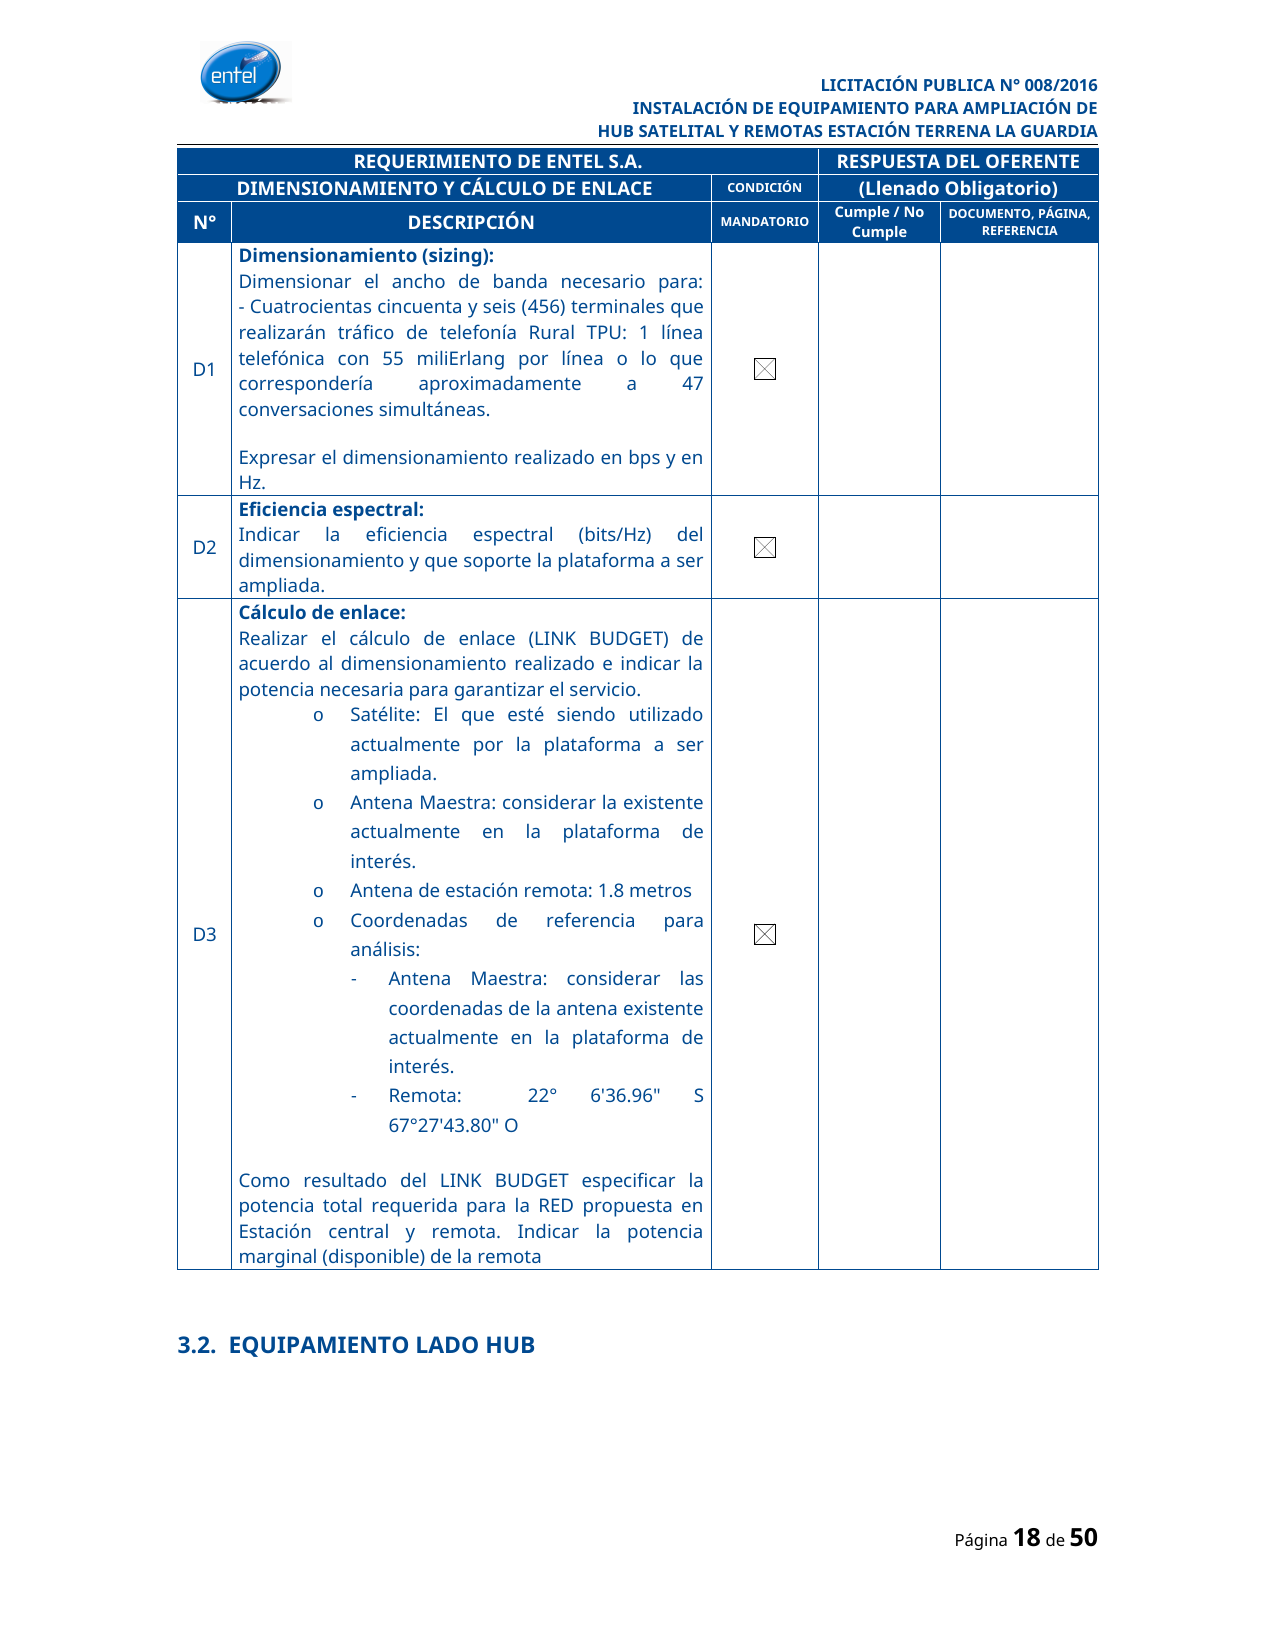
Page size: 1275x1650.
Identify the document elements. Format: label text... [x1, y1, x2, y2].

table_cell (Llenado Obligatorio) [819, 175, 1098, 201]
table_cell Cálculo de enlace: Realizar el cálculo de enlace (LINK BUDGET) de acuerdo al dimensionamiento realizado e indicar la potencia necesaria para garantizar el servicio. Satélite: El que esté siendo utilizado actualmente por la plataforma a ser ampliada. Antena Maestra: considerar la existente actualmente en la plataforma de interés. Antena de estación remota: 1.8 metros Coordenadas de referencia para análisis: Antena Maestra: considerar las coordenadas de la antena existente actualmente en la plataforma de interés. Remota: 22° 6'36.96" S 67°27'43.80" O Como resultado del LINK BUDGET especificar la potencia total requerida para la RED propuesta en Estación central y remota. Indicar la potencia marginal (disponible) de la remota [232, 599, 711, 1269]
table_cell [819, 243, 940, 495]
table_cell N° [178, 202, 231, 242]
table_cell MANDATORIO [712, 202, 818, 242]
table_cell [941, 243, 1098, 495]
table_header REQUERIMIENTO DE ENTEL S.A. [178, 149, 818, 174]
text 3.2. EQUIPAMIENTO LADO HUB [177, 1329, 1098, 1360]
table_cell D2 [178, 496, 231, 598]
table_cell [712, 243, 818, 495]
table_cell Eficiencia espectral: Indicar la eficiencia espectral (bits/Hz) del dimensionamiento y que soporte la plataforma a ser ampliada. [232, 496, 711, 598]
table_cell DIMENSIONAMIENTO Y CÁLCULO DE ENLACE [178, 175, 711, 201]
picture [200, 41, 293, 104]
table_cell [819, 496, 940, 598]
table_cell [941, 496, 1098, 598]
table_cell DESCRIPCIÓN [232, 202, 711, 242]
table_cell CONDICIÓN [712, 175, 818, 201]
table_header RESPUESTA DEL OFERENTE [819, 149, 1098, 174]
table_cell [941, 599, 1098, 1269]
table_cell D1 [178, 243, 231, 495]
table_cell D3 [178, 599, 231, 1269]
table_cell [712, 599, 818, 1269]
table_cell DOCUMENTO, PÁGINA, REFERENCIA [941, 202, 1098, 242]
table_cell Dimensionamiento (sizing): Dimensionar el ancho de banda necesario para: - Cuatrocientas cincuenta y seis (456) terminales que realizarán tráfico de telefonía Rural TPU: 1 línea telefónica con 55 miliErlang por línea o lo que correspondería aproximadamente a 47 conversaciones simultáneas. Expresar el dimensionamiento realizado en bps y en Hz. [232, 243, 711, 495]
table_cell [819, 599, 940, 1269]
table_cell [712, 496, 818, 598]
table_cell Cumple / No Cumple [819, 202, 940, 242]
